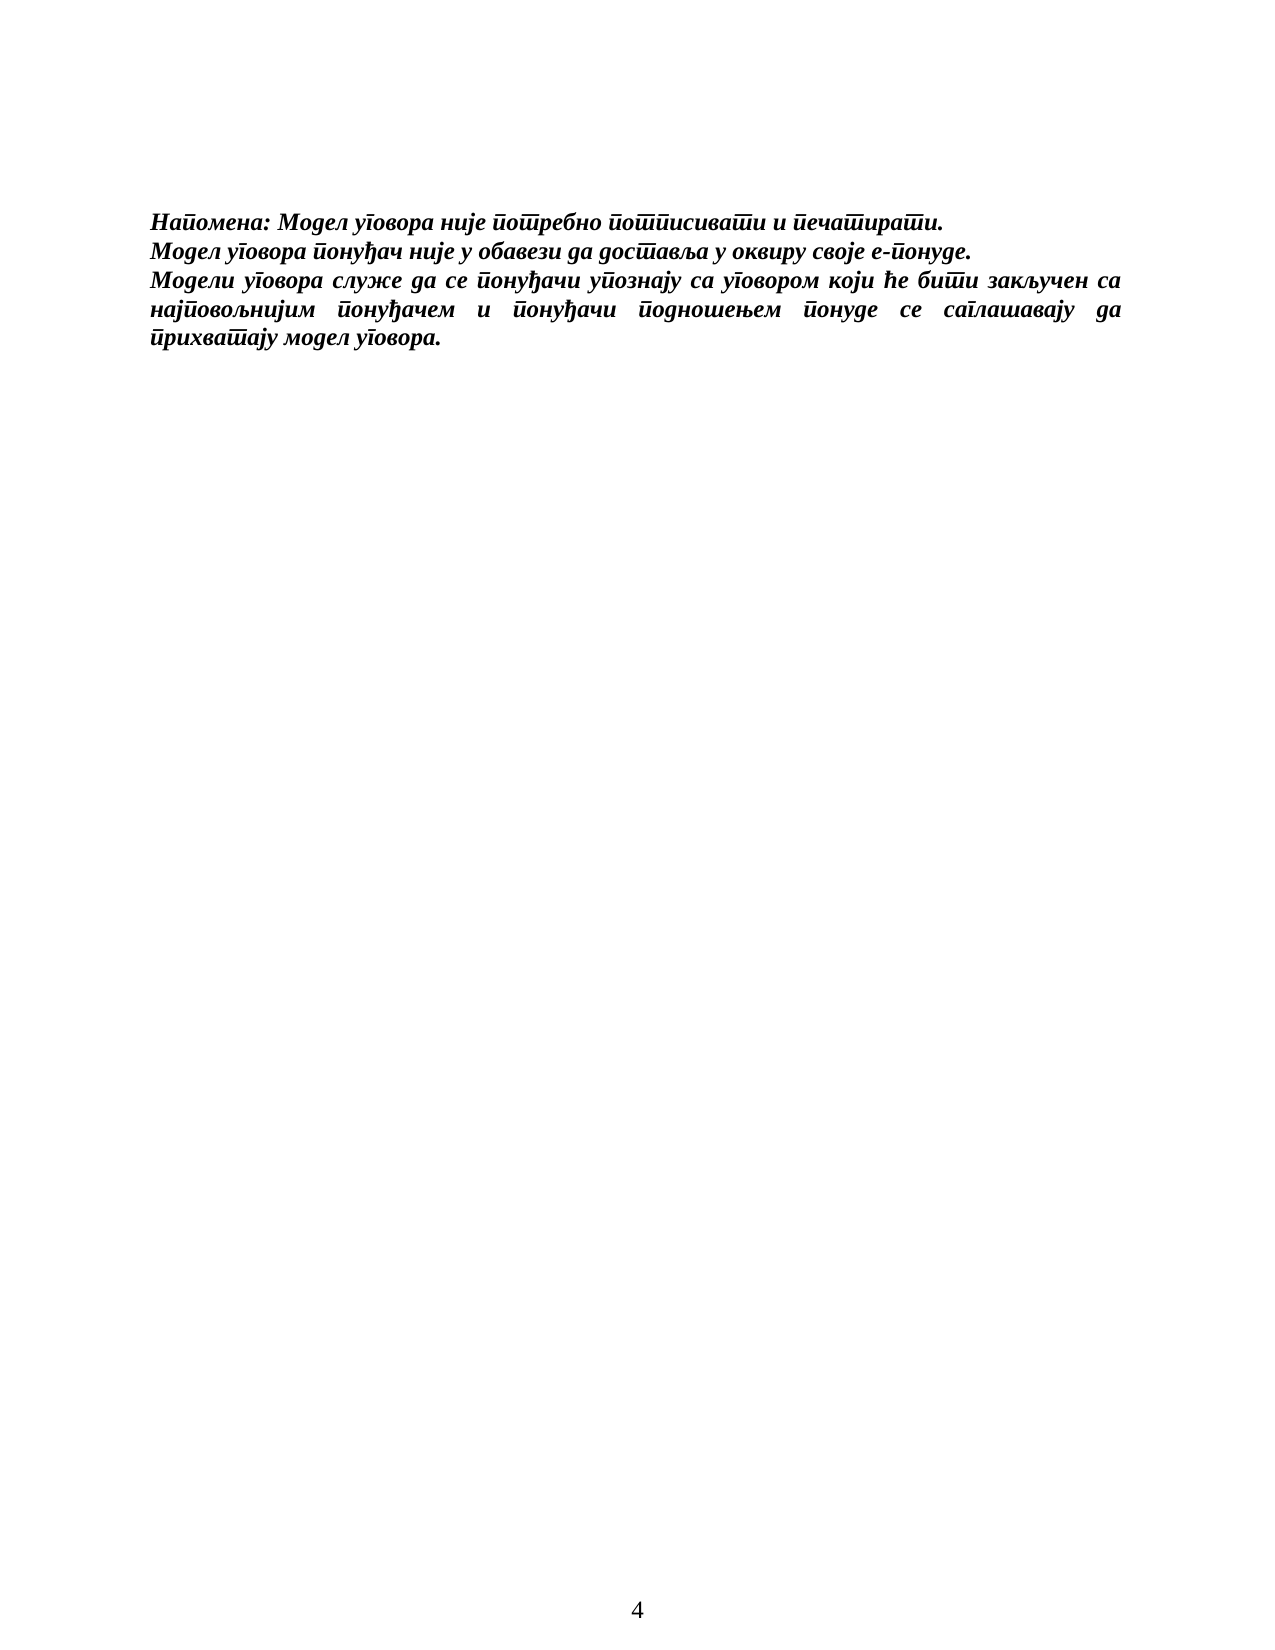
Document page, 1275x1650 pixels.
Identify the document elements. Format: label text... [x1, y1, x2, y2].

text Модели уговора служе да се понуђачи упознају са уговором који ће бити закључен са најповољнијим понуђачем и понуђачи подношењем понуде се саглашавају да прихватају модел уговора. [150, 265, 1125, 351]
text Напомена: Модел уговора није потребно потписивати и печатирати. [150, 207, 1125, 236]
text Модел уговора понуђач није у обавези да доставља у оквиру своје е-понуде. [150, 236, 1125, 265]
